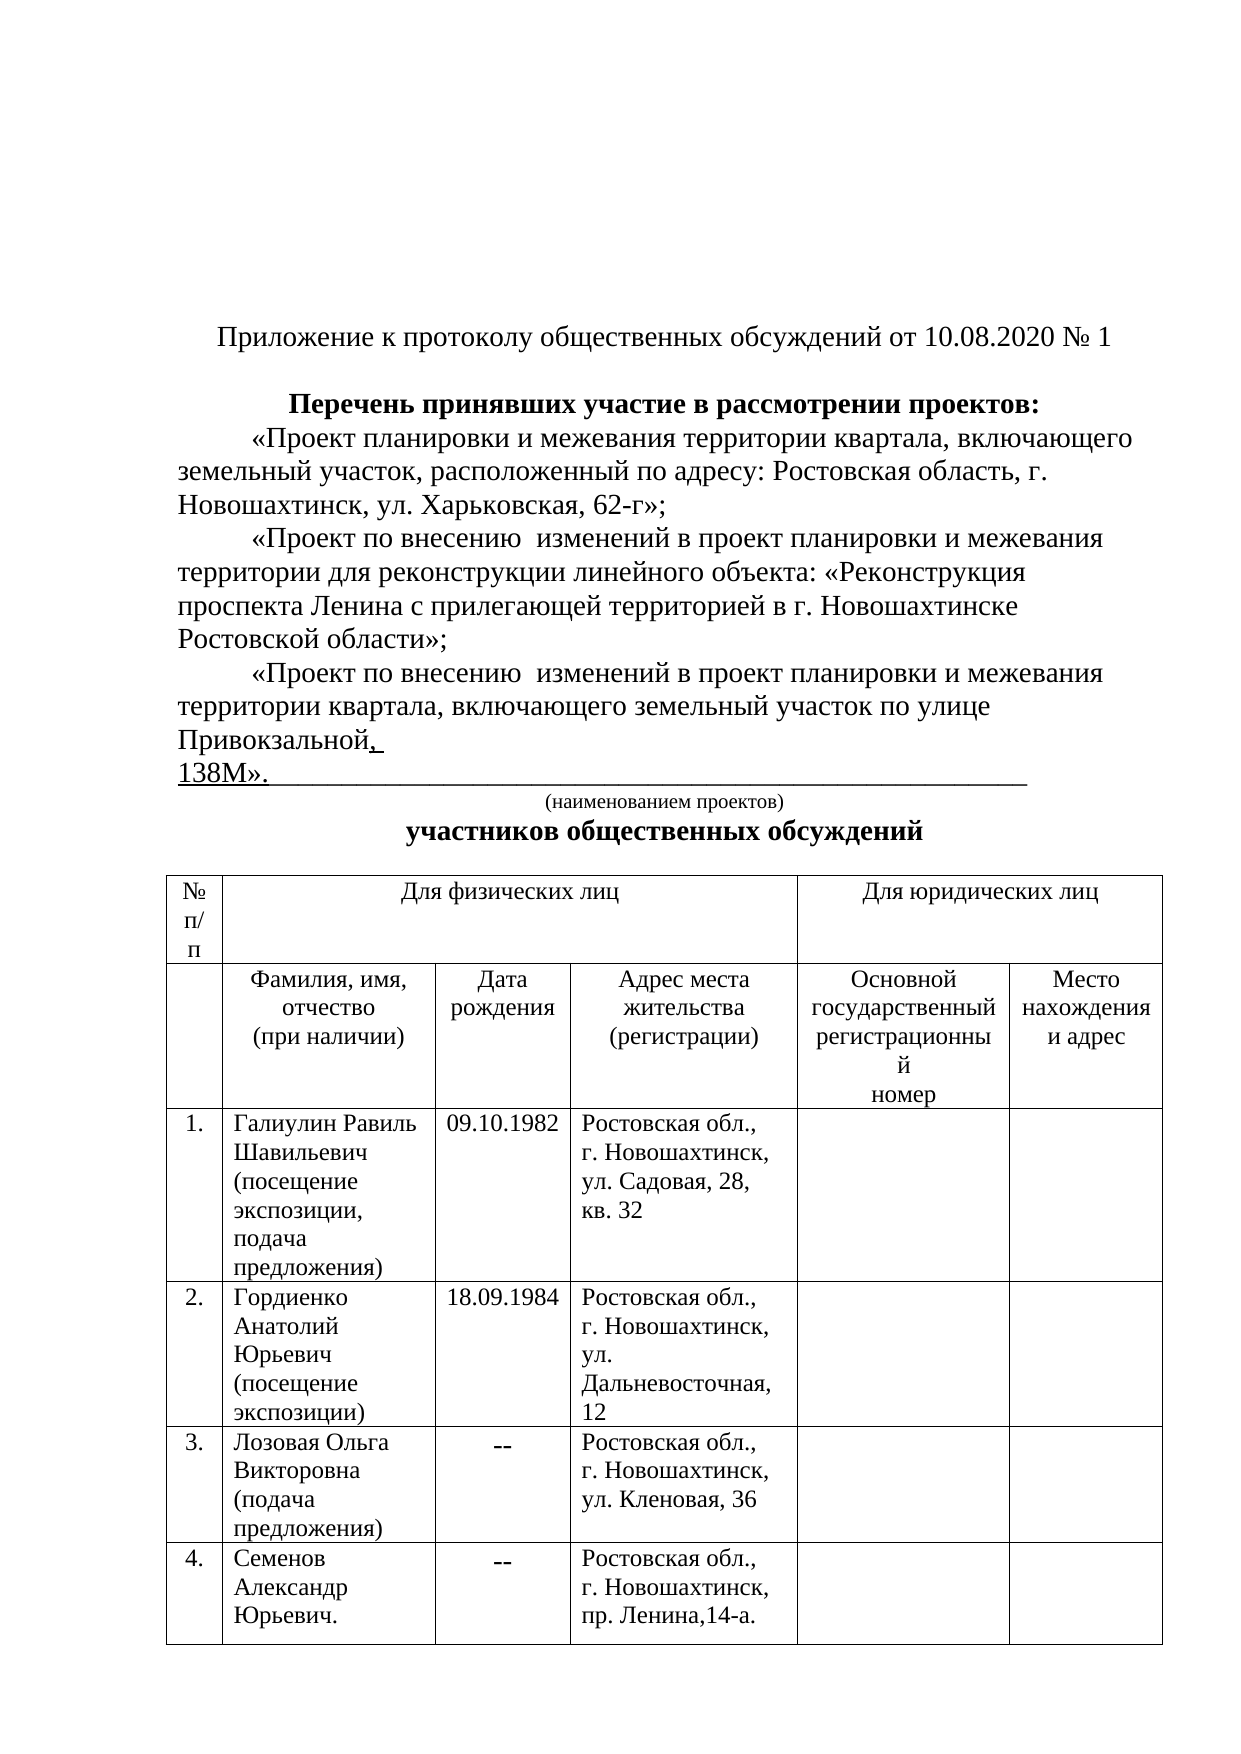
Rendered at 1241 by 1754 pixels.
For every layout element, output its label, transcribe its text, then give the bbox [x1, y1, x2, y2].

table_cell 18.09.1984 [436, 1282, 570, 1426]
table_cell Дата рождения [436, 964, 570, 1107]
table_cell Ростовская обл., г. Новошахтинск, ул. Дальневосточная, 12 [571, 1282, 797, 1426]
table_cell 3. [167, 1427, 222, 1542]
text участников общественных обсуждений [177, 813, 1152, 847]
table_cell Адрес места жительства (регистрации) [571, 964, 797, 1107]
table_cell -- [436, 1427, 570, 1542]
table_cell [798, 1109, 1009, 1281]
table_cell Гордиенко Анатолий Юрьевич (посещение экспозиции) [223, 1282, 435, 1426]
text «Проект планировки и межевания территории квартала, включающего земельный участок, расположенный по адресу: Ростовская область, г. Новошахтинск, ул. Харьковская, 62-г»; [177, 420, 1152, 521]
table_cell Лозовая Ольга Викторовна (подача предложения) [223, 1427, 435, 1542]
table_cell 09.10.1982 [436, 1109, 570, 1281]
table_cell Галиулин Равиль Шавильевич (посещение экспозиции, подача предложения) [223, 1109, 435, 1281]
table_cell Фамилия, имя, отчество (при наличии) [223, 964, 435, 1107]
table_cell [1010, 1109, 1162, 1281]
table_header № п/п [167, 876, 222, 963]
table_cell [223, 1543, 435, 1643]
table_cell Ростовская обл., г. Новошахтинск, ул. Кленовая, 36 [571, 1427, 797, 1542]
table_cell [1010, 1427, 1162, 1542]
table_cell 2. [167, 1282, 222, 1426]
text «Проект по внесению изменений в проект планировки и межевания территории для реконструкции линейного объекта: «Реконструкция проспекта Ленина с прилегающей территорией в г. Новошахтинске Ростовской области»; [177, 521, 1152, 655]
table_header Для юридических лиц [798, 876, 1162, 963]
text Перечень принявших участие в рассмотрении проектов: [177, 386, 1152, 420]
table_cell 1. [167, 1109, 222, 1281]
text «Проект по внесению изменений в проект планировки и межевания территории квартала, включающего земельный участок по улице Привокзальной, 138М».____________________________________________________ [177, 655, 1152, 789]
table_cell [798, 1427, 1009, 1542]
table_cell Место нахождения и адрес [1010, 964, 1162, 1107]
table_header Для физических лиц [223, 876, 797, 963]
table_cell [1010, 1282, 1162, 1426]
table_cell [798, 1282, 1009, 1426]
text (наименованием проектов) [177, 789, 1152, 813]
table_cell [1010, 1543, 1162, 1643]
table_cell [167, 964, 222, 1107]
table_cell Основной государственный регистрационный номер [798, 964, 1009, 1107]
table_cell [798, 1543, 1009, 1643]
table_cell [571, 1543, 797, 1643]
text Приложение к протоколу общественных обсуждений от 10.08.2020 № 1 [177, 319, 1152, 353]
table_cell 4. 5. [167, 1543, 222, 1643]
table_cell -- -- [436, 1543, 570, 1643]
table_cell Ростовская обл., г. Новошахтинск, ул. Садовая, 28, кв. 32 [571, 1109, 797, 1281]
